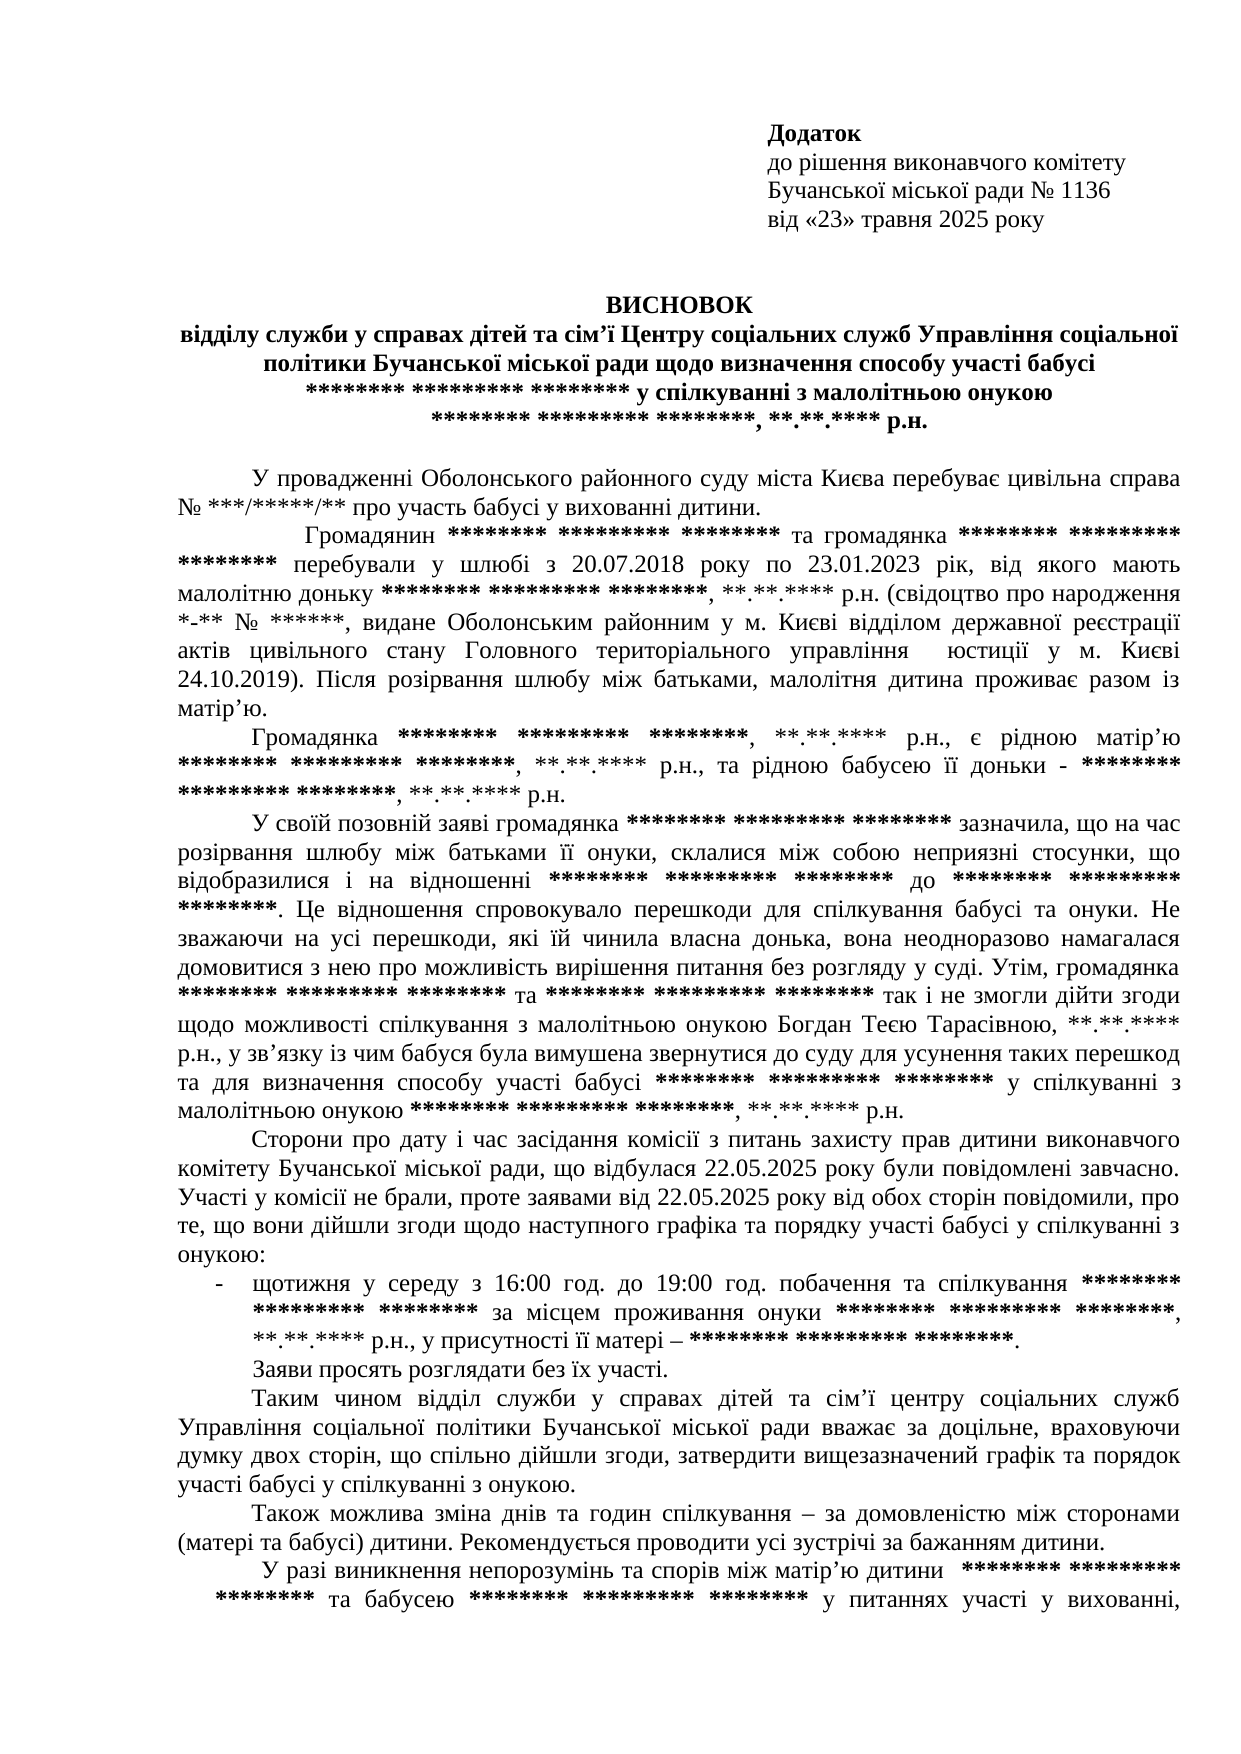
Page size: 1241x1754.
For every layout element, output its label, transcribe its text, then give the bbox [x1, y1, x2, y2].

text ВИСНОВОК [177, 291, 1181, 319]
text Бучанської міської ради № 1136 [767, 176, 1238, 204]
text Громадянка ******** ********* ********, **.**.**** р.н., є рідною матір’ю ******** ********* ********, **.**.**** р.н., та рідною бабусею її доньки - ******** ********* ********, **.**.**** р.н. [177, 722, 1181, 808]
text У провадженні Оболонського районного суду міста Києва перебуває цивільна справа № ***/*****/** про участь бабусі у вихованні дитини. [177, 463, 1181, 521]
text Сторони про дату і час засідання комісії з питань захисту прав дитини виконавчого комітету Бучанської міської ради, що відбулася 22.05.2025 року були повідомлені завчасно. Участі у комісії не брали, проте заявами від 22.05.2025 року від обох сторін повідомили, про те, що вони дійшли згоди щодо наступного графіка та порядку участі бабусі у спілкуванні з онукою: [177, 1124, 1181, 1268]
text до рішення виконавчого комітету [767, 147, 1181, 176]
text Заяви просять розглядати без їх участі. [177, 1354, 1181, 1383]
text від «23» травня 2025 року [767, 204, 1181, 233]
text Громадянин ******** ********* ******** та громадянка ******** ********* ******** перебували у шлюбі з 20.07.2018 року по 23.01.2023 рік, від якого мають малолітню доньку ******** ********* ********, **.**.**** р.н. (свідоцтво про народження *-** № ******, видане Оболонським районним у м. Києві відділом державної реєстрації актів цивільного стану Головного територіального управління юстиції у м. Києві 24.10.2019). Після розірвання шлюбу між батьками, малолітня дитина проживає разом із матір’ю. [177, 521, 1181, 722]
list щотижня у середу з 16:00 год. до 19:00 год. побачення та спілкування ******** ********* ******** за місцем проживання онуки ******** ********* ********, **.**.**** р.н., у присутності її матері – ******** ********* ********. [215, 1268, 1181, 1354]
text Додаток [767, 118, 1181, 147]
text У своїй позовній заяві громадянка ******** ********* ******** зазначила, що на час розірвання шлюбу між батьками її онуки, склалися між собою неприязні стосунки, що відобразилися і на відношенні ******** ********* ******** до ******** ********* ********. Це відношення спровокувало перешкоди для спілкування бабусі та онуки. Не зважаючи на усі перешкоди, які їй чинила власна донька, вона неодноразово намагалася домовитися з нею про можливість вирішення питання без розгляду у суді. Утім, громадянка ******** ********* ******** та ******** ********* ******** так і не змогли дійти згоди щодо можливості спілкування з малолітньою онукою Богдан Теєю Тарасівною, **.**.**** р.н., у зв’язку із чим бабуся була вимушена звернутися до суду для усунення таких перешкод та для визначення способу участі бабусі ******** ********* ******** у спілкуванні з малолітньою онукою ******** ********* ********, **.**.**** р.н. [177, 808, 1181, 1124]
text Також можлива зміна днів та годин спілкування – за домовленістю між сторонами (матері та бабусі) дитини. Рекомендується проводити усі зустрічі за бажанням дитини. [177, 1498, 1181, 1556]
text Таким чином відділ служби у справах дітей та сім’ї центру соціальних служб Управління соціальної політики Бучанської міської ради вважає за доцільне, враховуючи думку двох сторін, що спільно дійшли згоди, затвердити вищезазначений графік та порядок участі бабусі у спілкуванні з онукою. [177, 1383, 1181, 1498]
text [215, 1556, 1181, 1613]
text відділу служби у справах дітей та сім’ї Центру соціальних служб Управління соціальної політики Бучанської міської ради щодо визначення способу участі бабусі ******** ********* ******** у спілкуванні з малолітньою онукою ******** ********* ********, **.**.**** р.н. [177, 319, 1181, 434]
